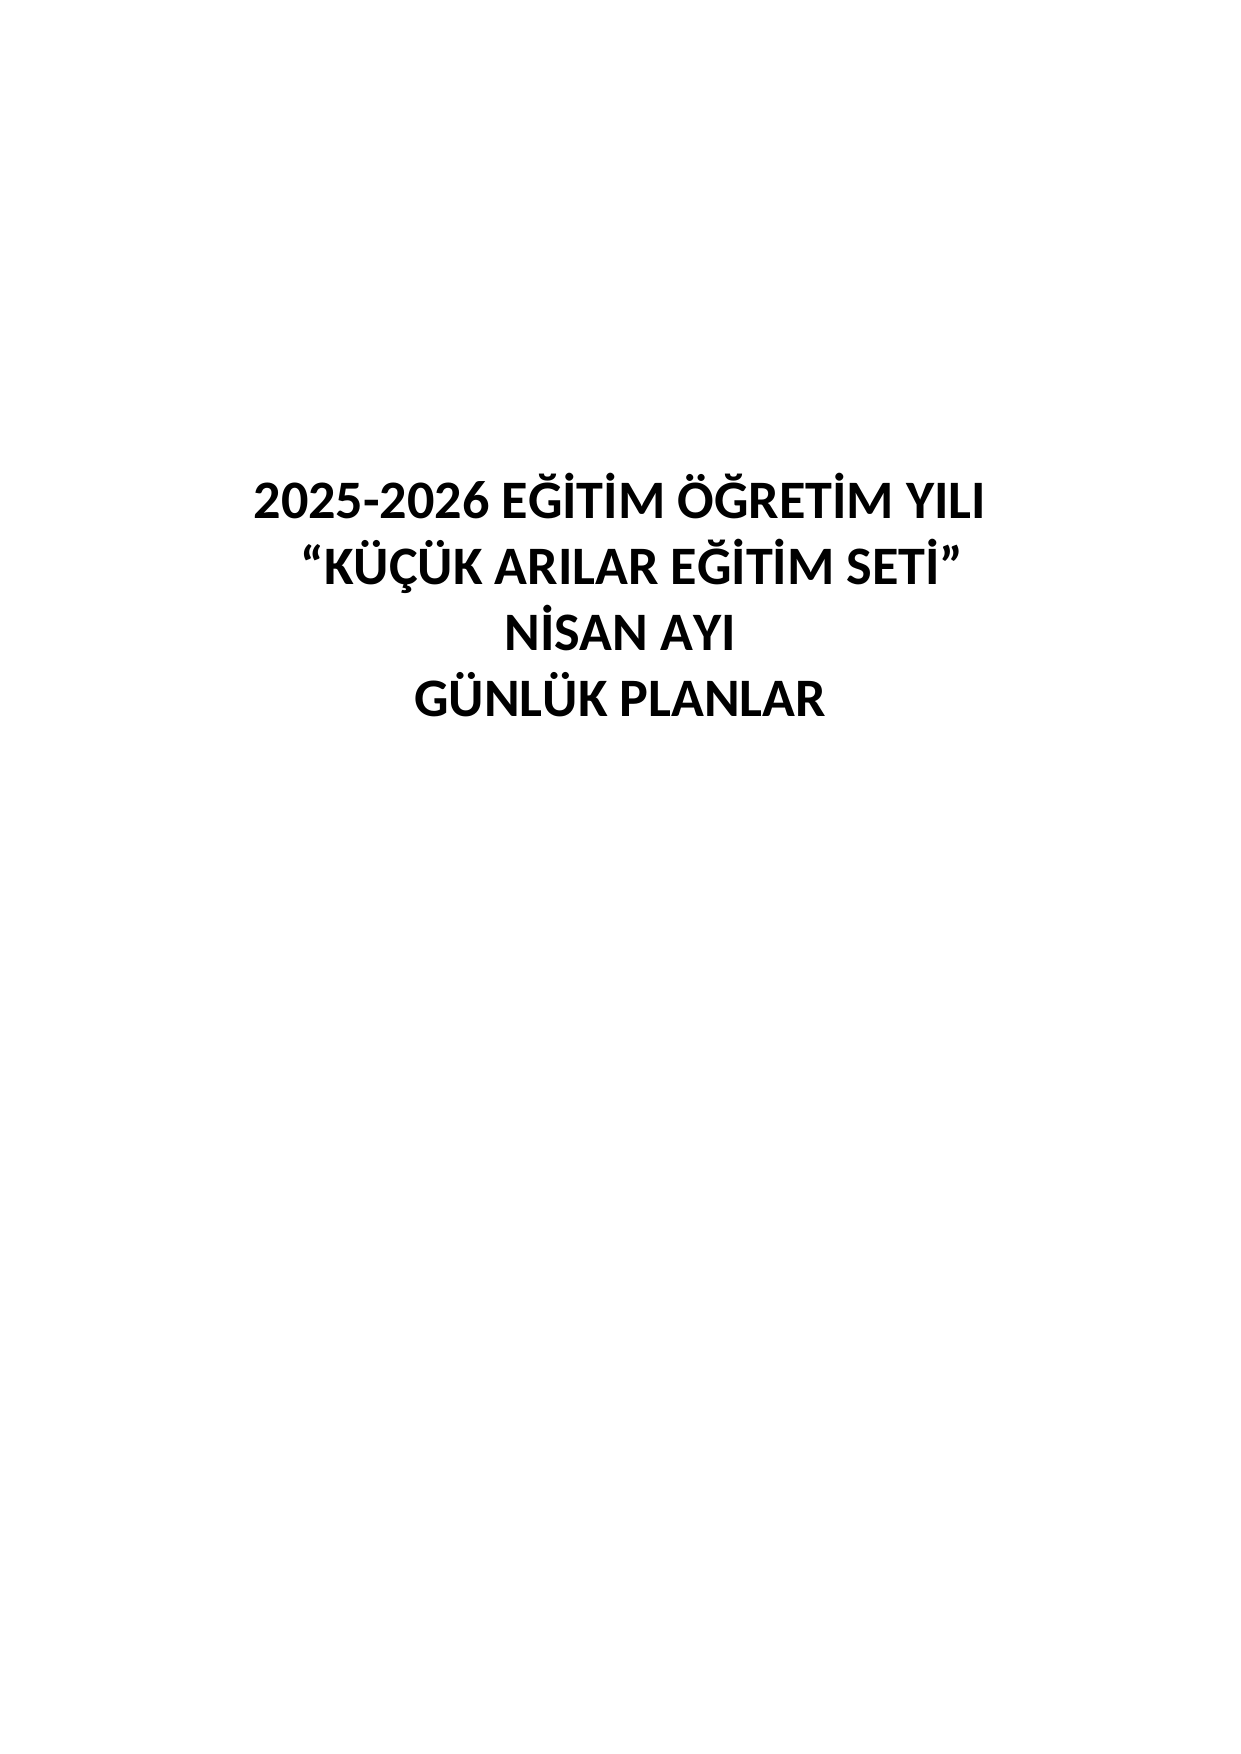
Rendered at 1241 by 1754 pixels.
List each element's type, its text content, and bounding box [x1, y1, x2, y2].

text NİSAN AYI [148, 598, 1093, 664]
text GÜNLÜK PLANLAR [148, 664, 1093, 730]
text “KÜÇÜK ARILAR EĞİTİM SETİ” [148, 532, 1093, 598]
text 2025-2026 EĞİTİM ÖĞRETİM YILI [148, 466, 1093, 532]
